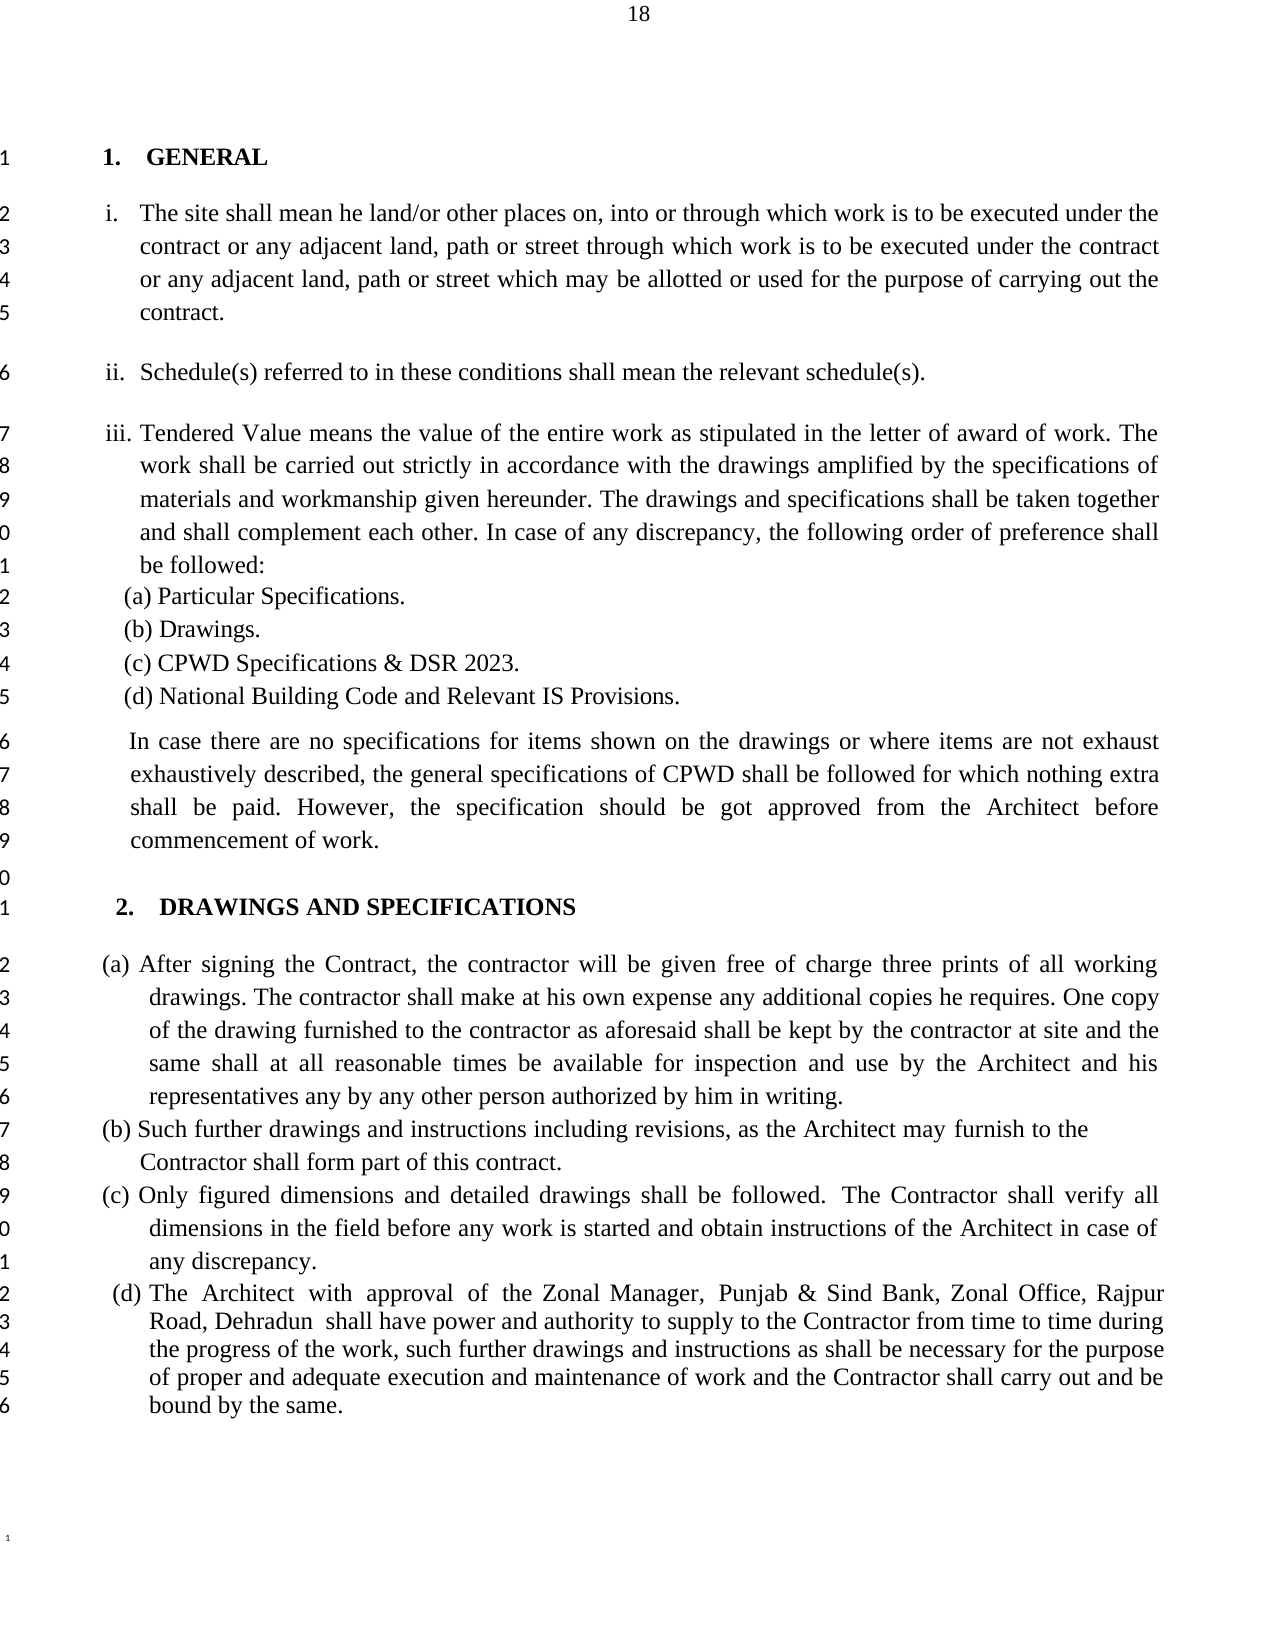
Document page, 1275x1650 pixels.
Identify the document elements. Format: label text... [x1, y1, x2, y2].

list CPWD Specifications & DSR 2023. [124, 648, 1237, 676]
subtitle GENERAL [102, 142, 1237, 171]
list The site shall mean he land/or other places on, into or through which work is to be executed under the contract or any adjacent land, path or street through which work is to be executed under the contract or any adjacent land, path or street which may be allotted or used for the purpose of carrying out the contract. [105, 198, 1160, 326]
list After signing the Contract, the contractor will be given free of charge three prints of all working drawings. The contractor shall make at his own expense any additional copies he requires. One copy of the drawing furnished to the contractor as aforesaid shall be kept by the contractor at site and the same shall at all reasonable times be available for inspection and use by the Architect and his representatives any by any other person authorized by him in writing. [102, 949, 1160, 1110]
list Such further drawings and instructions including revisions, as the Architect may furnish to the Contractor shall form part of this contract. [102, 1114, 1089, 1176]
list National Building Code and Relevant IS Provisions. [124, 681, 1237, 710]
text In case there are no specifications for items shown on the drawings or where items are not exhaust exhaustively described, the general specifications of CPWD shall be followed for which nothing extra shall be paid. However, the specification should be got approved from the Architect before commencement of work. [128, 726, 1160, 854]
list Tendered Value means the value of the entire work as stipulated in the letter of award of work. The work shall be carried out strictly in accordance with the drawings amplified by the specifications of materials and workmanship given hereunder. The drawings and specifications shall be taken together and shall complement each other. In case of any discrepancy, the following order of preference shall be followed: [105, 418, 1160, 578]
subtitle DRAWINGS AND SPECIFICATIONS [115, 892, 1237, 920]
list Particular Specifications. [124, 583, 1237, 610]
list Drawings. [124, 614, 1237, 643]
list Only figured dimensions and detailed drawings shall be followed. The Contractor shall verify all dimensions in the field before any work is started and obtain instructions of the Architect in case of any discrepancy. [102, 1180, 1159, 1275]
list The Architect with approval of the Zonal Manager, Punjab & Sind Bank, Zonal Office, Rajpur Road, Dehradun shall have power and authority to supply to the Contractor from time to time during the progress of the work, such further drawings and instructions as shall be necessary for the purpose of proper and adequate execution and maintenance of work and the Contractor shall carry out and be bound by the same. [112, 1279, 1164, 1419]
list Schedule(s) referred to in these conditions shall mean the relevant schedule(s). [105, 357, 1160, 386]
